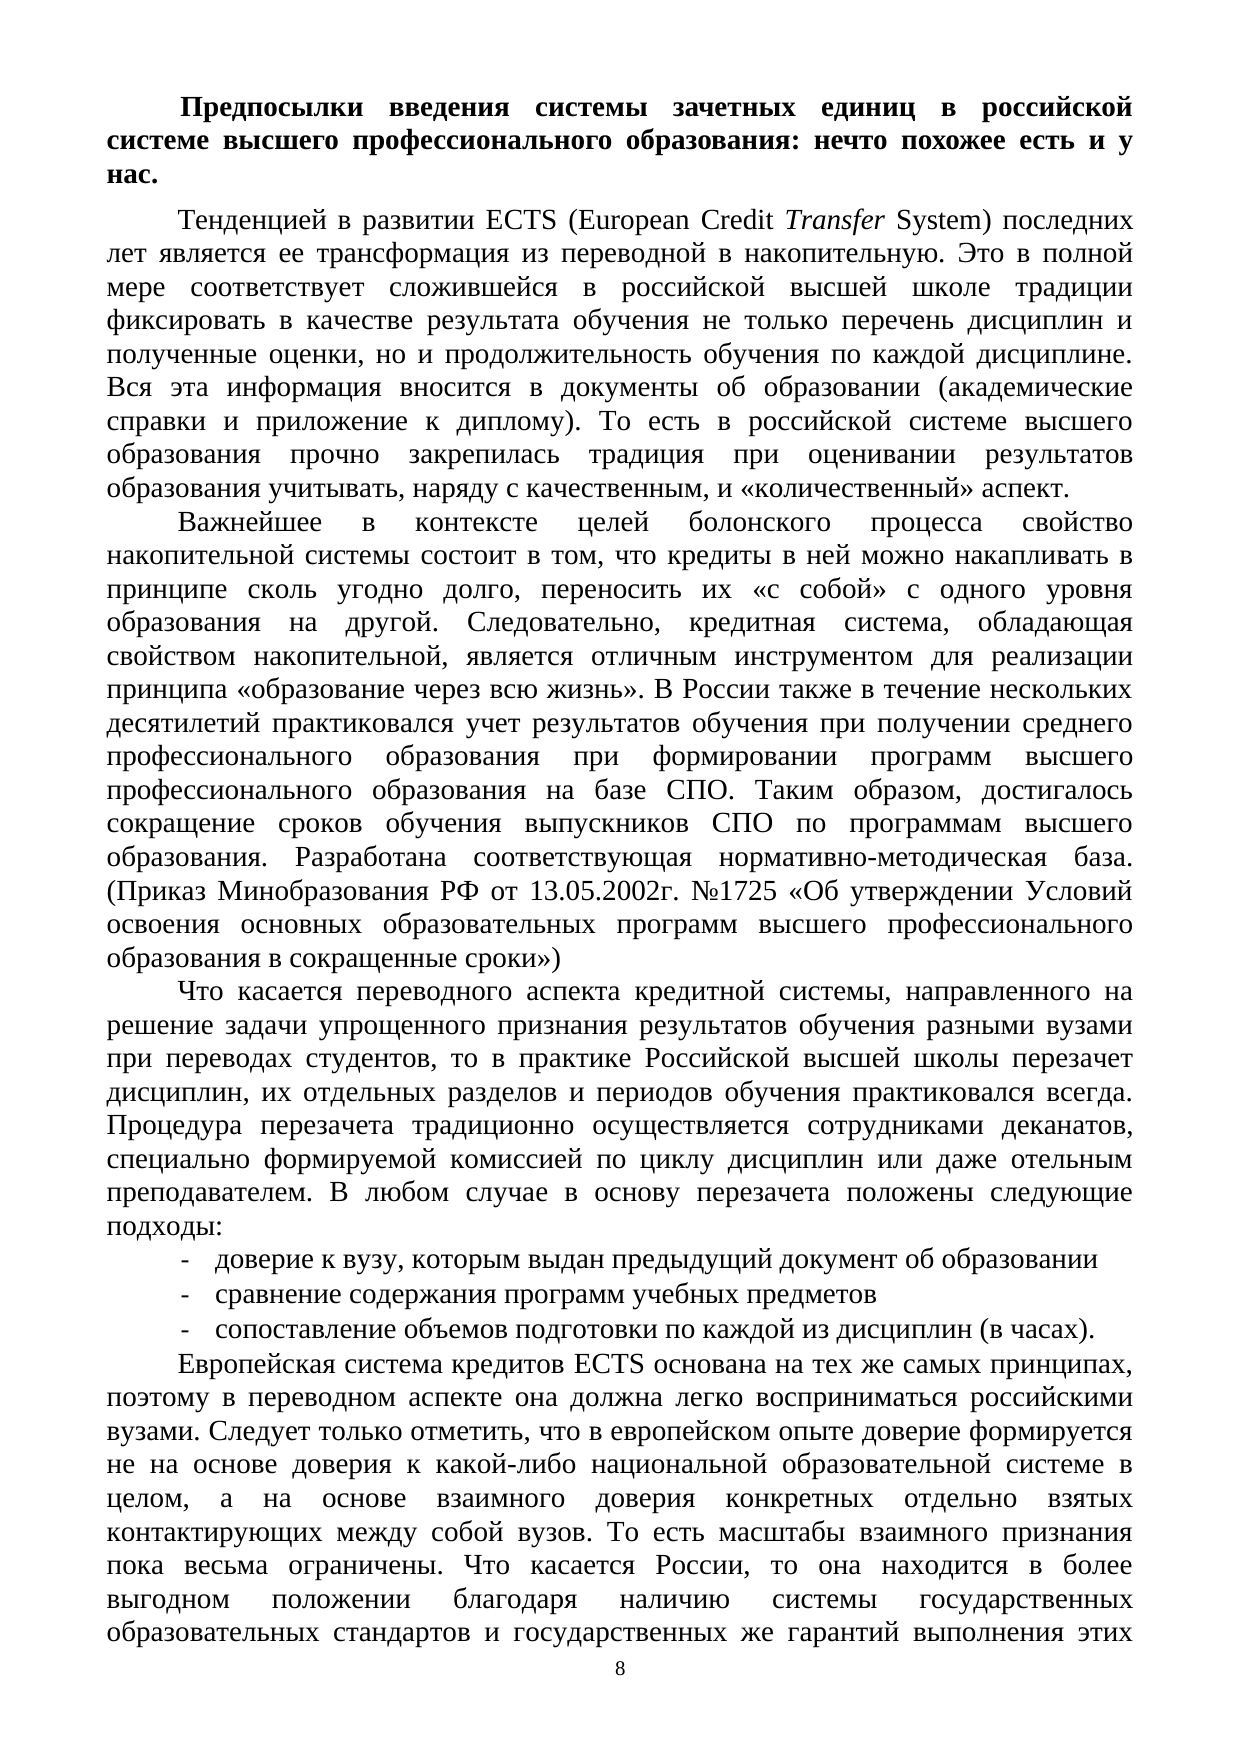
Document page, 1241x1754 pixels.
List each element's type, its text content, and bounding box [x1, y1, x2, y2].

text сравнение содержания программ учебных предметов [106, 1276, 1134, 1311]
text Важнейшее в контексте целей болонского процесса свойство накопительной системы состоит в том, что кредиты в ней можно накапливать в принципе сколь угодно долго, переносить их «с собой» с одного уровня образования на другой. Следовательно, кредитная система, обладающая свойством накопительной, является отличным инструментом для реализации принципа «образование через всю жизнь». В России также в течение нескольких десятилетий практиковался учет результатов обучения при получении среднего профессионального образования при формировании программ высшего профессионального образования на базе СПО. Таким образом, достигалось сокращение сроков обучения выпускников СПО по программам высшего образования. Разработана соответствующая нормативно-методическая база. (Приказ Минобразования РФ от 13.05.2002г. №1725 «Об утверждении Условий освоения основных образовательных программ высшего профессионального образования в сокращенные сроки») [106, 504, 1134, 973]
text доверие к вузу, которым выдан предыдущий документ об образовании [106, 1242, 1134, 1276]
text Предпосылки введения системы зачетных единиц в российской системе высшего профессионального образования: нечто похожее есть и у нас. [106, 89, 1134, 189]
text сопоставление объемов подготовки по каждой из дисциплин (в часах). [106, 1311, 1134, 1346]
text Что касается переводного аспекта кредитной системы, направленного на решение задачи упрощенного признания результатов обучения разными вузами при переводах студентов, то в практике Российской высшей школы перезачет дисциплин, их отдельных разделов и периодов обучения практиковался всегда. Процедура перезачета традиционно осуществляется сотрудниками деканатов, специально формируемой комиссией по циклу дисциплин или даже отельным преподавателем. В любом случае в основу перезачета положены следующие подходы: [106, 973, 1134, 1242]
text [106, 1346, 1134, 1648]
text Тенденцией в развитии ЕCTS (European Credit Transfer System) последних лет является ее трансформация из переводной в накопительную. Это в полной мере соответствует сложившейся в российской высшей школе традиции фиксировать в качестве результата обучения не только перечень дисциплин и полученные оценки, но и продолжительность обучения по каждой дисциплине. Вся эта информация вносится в документы об образовании (академические справки и приложение к диплому). То есть в российской системе высшего образования прочно закрепилась традиция при оценивании результатов образования учитывать, наряду с качественным, и «количественный» аспект. [106, 202, 1134, 504]
